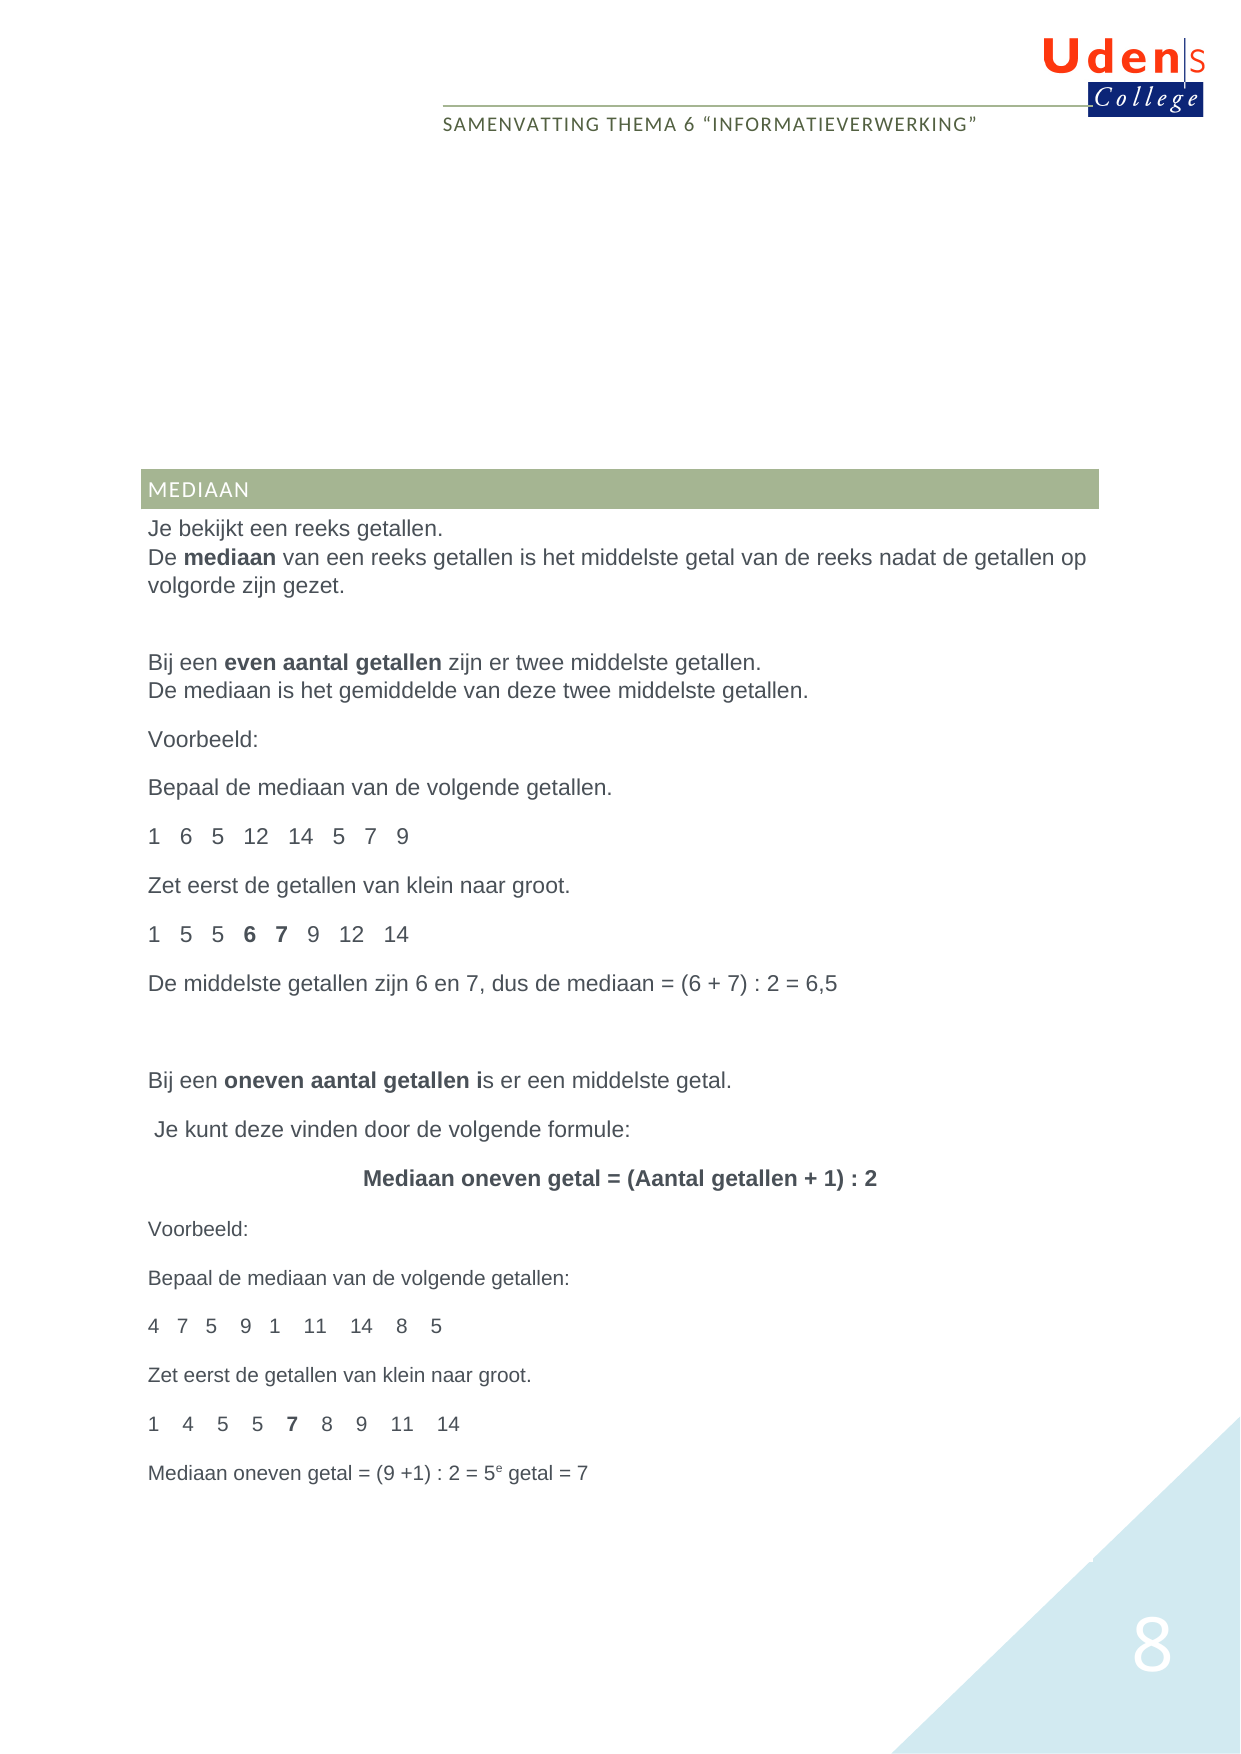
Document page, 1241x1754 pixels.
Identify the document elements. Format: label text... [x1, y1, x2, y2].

subtitle Mediaan [148, 475, 1093, 503]
text Zet eerst de getallen van klein naar groot. [148, 870, 1093, 898]
text 1 6 5 12 14 5 7 9 [148, 821, 1093, 849]
text 1 4 5 5 7 8 9 11 14 [148, 1408, 1093, 1436]
text 1 5 5 6 7 9 12 14 [148, 919, 1093, 947]
text Voorbeeld: [148, 1212, 1093, 1240]
text Mediaan oneven getal = (Aantal getallen + 1) : 2 [148, 1163, 1093, 1192]
text 4 7 5 9 1 11 14 8 5 [148, 1310, 1093, 1338]
text Voorbeeld: [148, 724, 1093, 752]
text Bij een even aantal getallen zijn er twee middelste getallen. De mediaan is het gemiddelde van deze twee middelste getallen. [148, 619, 1093, 703]
text De middelste getallen zijn 6 en 7, dus de mediaan = (6 + 7) : 2 = 6,5 [148, 968, 1093, 996]
text Je bekijkt een reeks getallen. De mediaan van een reeks getallen is het middelste getal van de reeks nadat de getallen op volgorde zijn gezet. [148, 513, 1093, 598]
text Zet eerst de getallen van klein naar groot. [148, 1359, 1093, 1387]
text Mediaan oneven getal = (9 +1) : 2 = 5e getal = 7 [148, 1457, 1093, 1485]
picture [1044, 38, 1205, 117]
text Je kunt deze vinden door de volgende formule: [148, 1114, 1093, 1143]
text Bepaal de mediaan van de volgende getallen. [148, 773, 1093, 801]
text Bepaal de mediaan van de volgende getallen: [148, 1261, 1093, 1289]
text Bij een oneven aantal getallen is er een middelste getal. [148, 1066, 1093, 1094]
